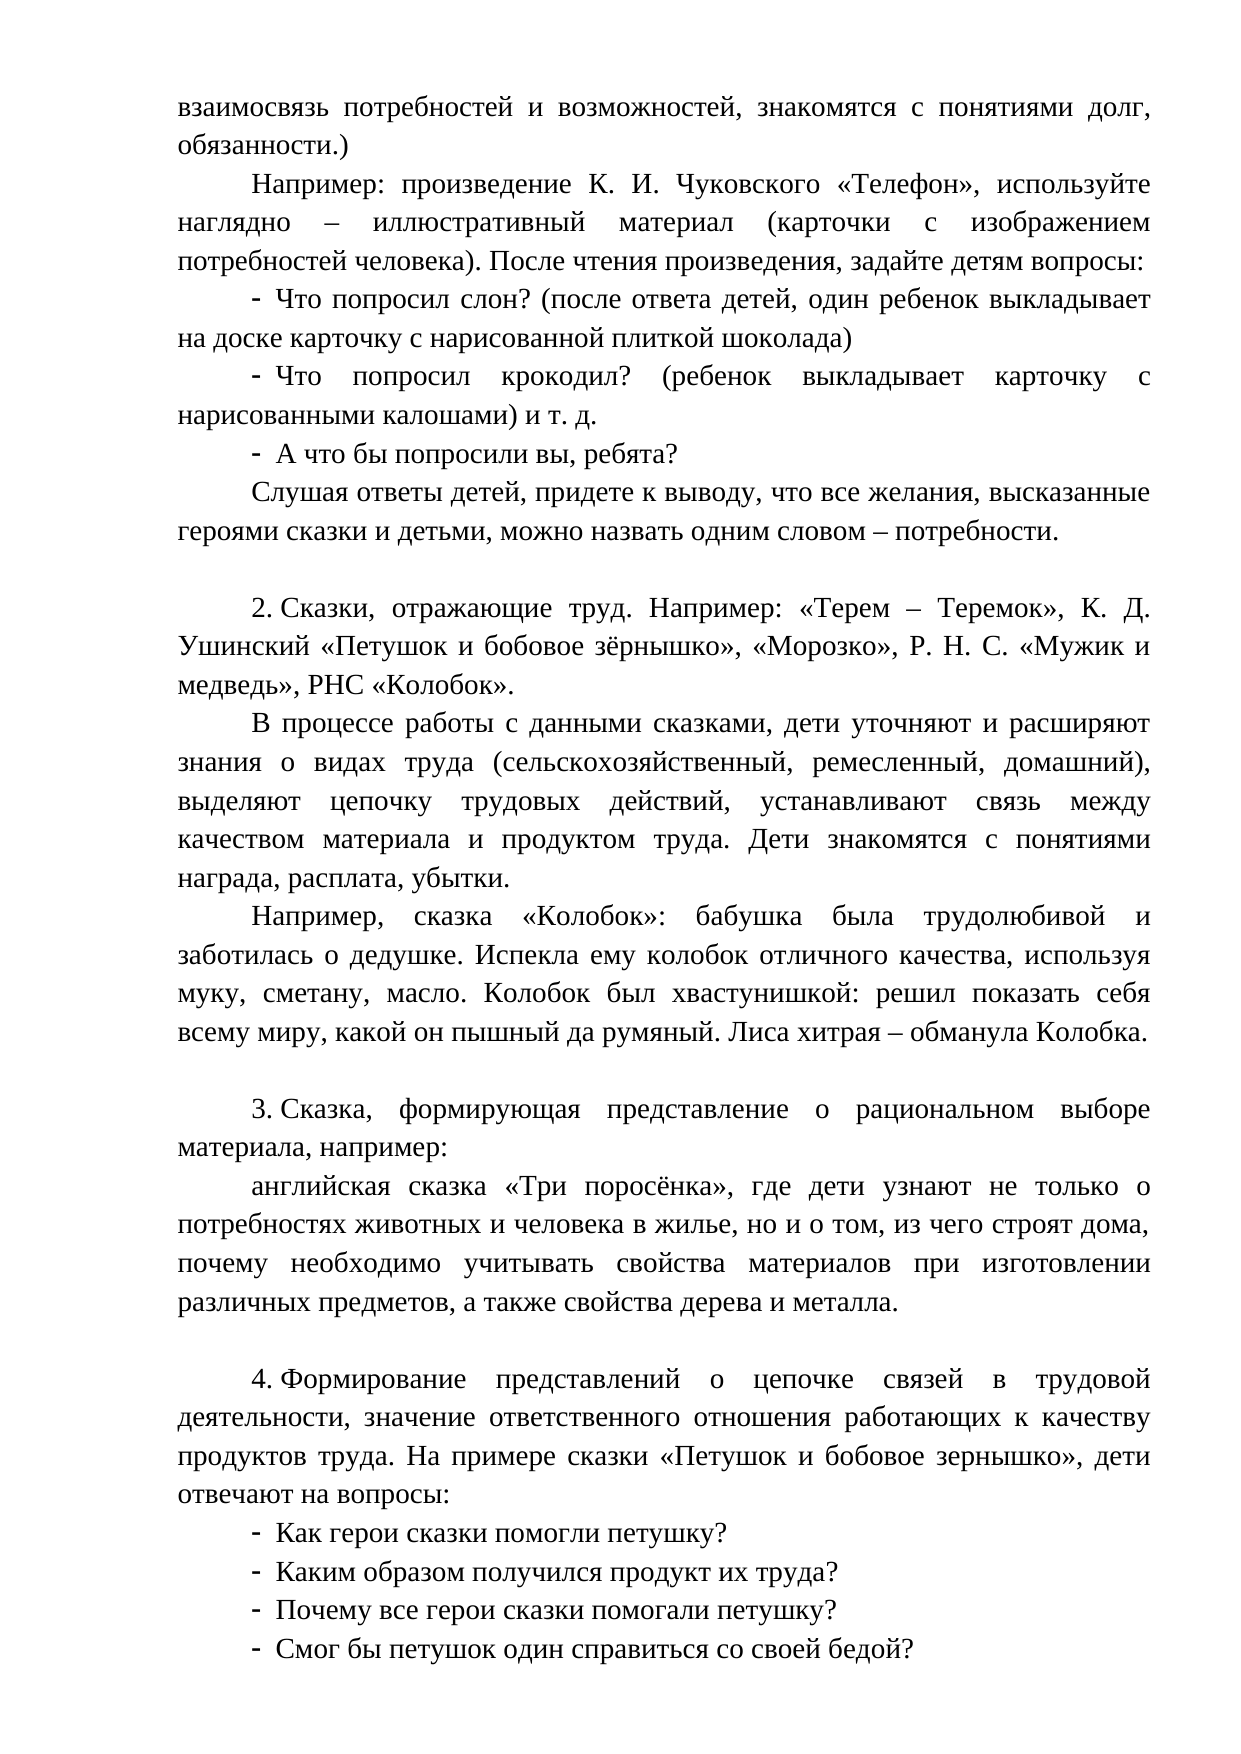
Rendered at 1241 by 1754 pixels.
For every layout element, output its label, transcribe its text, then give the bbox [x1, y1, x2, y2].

text В процессе работы с данными сказками, дети уточняют и расширяют знания о видах труда (сельскохозяйственный, ремесленный, домашний), выделяют цепочку трудовых действий, устанавливают связь между качеством материала и продуктом труда. Дети знакомятся с понятиями награда, расплата, убытки. [177, 706, 1152, 893]
list Смог бы петушок один справиться со своей бедой? [177, 1631, 1152, 1664]
list Каким образом получился продукт их труда? [177, 1554, 1152, 1587]
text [177, 89, 1152, 161]
list Почему все герои сказки помогали петушку? [177, 1592, 1152, 1626]
list Как герои сказки помогли петушку? [177, 1515, 1152, 1549]
list Что попросил слон? (после ответа детей, один ребенок выкладывает на доске карточку с нарисованной плиткой шоколада) [177, 281, 1152, 353]
text Например: произведение К. И. Чуковского «Телефон», используйте наглядно – иллюстративный материал (карточки с изображением потребностей человека). После чтения произведения, задайте детям вопросы: [177, 166, 1152, 276]
text Например, сказка «Колобок»: бабушка была трудолюбивой и заботилась о дедушке. Испекла ему колобок отличного качества, используя муку, сметану, масло. Колобок был хвастунишкой: решил показать себя всему миру, какой он пышный да румяный. Лиса хитрая – обманула Колобка. [177, 898, 1152, 1047]
list А что бы попросили вы, ребята? [177, 436, 1152, 469]
list Формирование представлений о цепочке связей в трудовой деятельности, значение ответственного отношения работающих к качеству продуктов труда. На примере сказки «Петушок и бобовое зернышко», дети отвечают на вопросы: [177, 1361, 1152, 1510]
list Сказка, формирующая представление о рациональном выборе материала, например: [177, 1091, 1152, 1163]
text английская сказка «Три поросёнка», где дети узнают не только о потребностях животных и человека в жилье, но и о том, из чего строят дома, почему необходимо учитывать свойства материалов при изготовлении различных предметов, а также свойства дерева и металла. [177, 1168, 1152, 1317]
text Слушая ответы детей, придете к выводу, что все желания, высказанные героями сказки и детьми, можно назвать одним словом – потребности. [177, 474, 1152, 546]
list Что попросил крокодил? (ребенок выкладывает карточку с нарисованными калошами) и т. д. [177, 358, 1152, 431]
list Сказки, отражающие труд. Например: «Терем – Теремок», К. Д. Ушинский «Петушок и бобовое зёрнышко», «Морозко», Р. Н. С. «Мужик и медведь», РНС «Колобок». [177, 590, 1152, 701]
